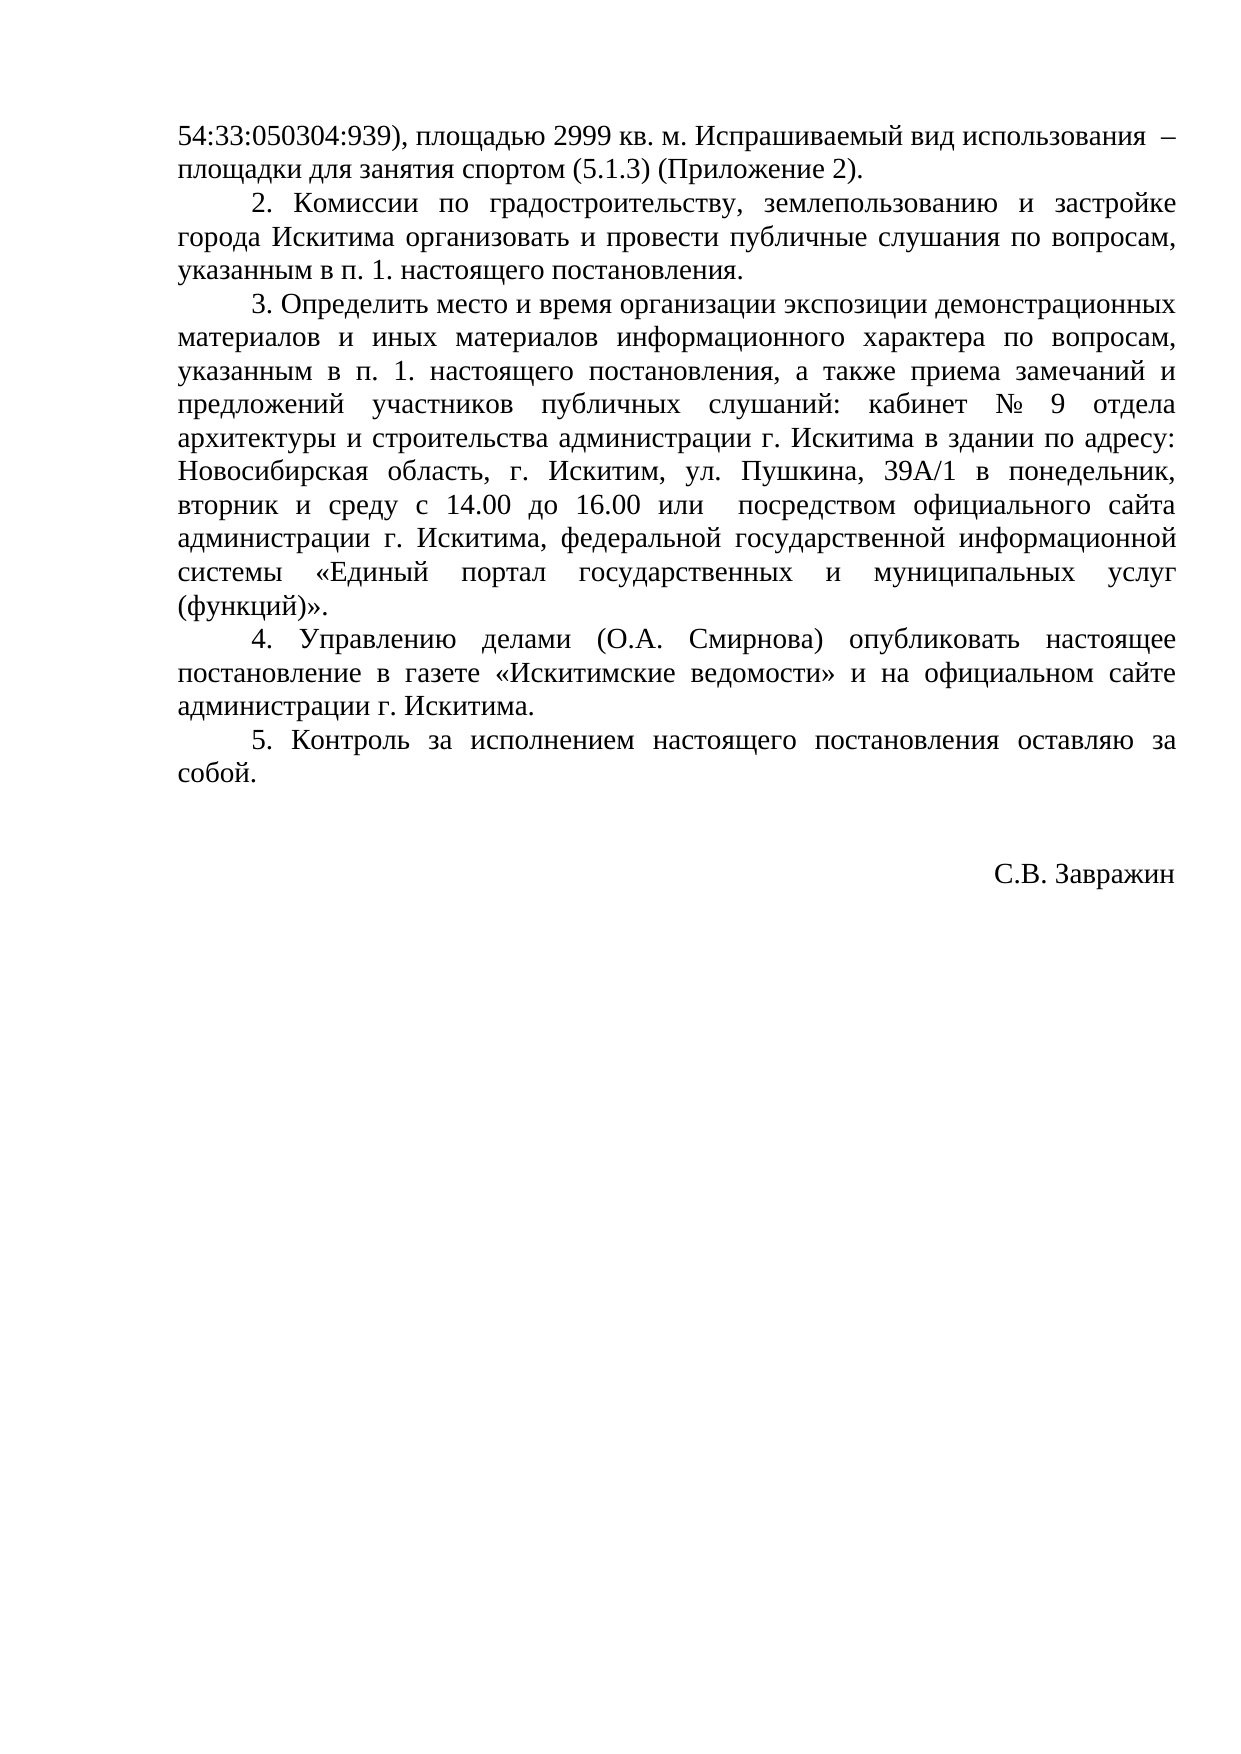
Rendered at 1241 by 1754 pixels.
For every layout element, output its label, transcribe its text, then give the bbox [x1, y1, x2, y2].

text 3. Определить место и время организации экспозиции демонстрационных материалов и иных материалов информационного характера по вопросам, указанным в п. 1. настоящего постановления, а также приема замечаний и предложений участников публичных слушаний: кабинет № 9 отдела архитектуры и строительства администрации г. Искитима в здании по адресу: Новосибирская область, г. Искитим, ул. Пушкина, 39А/1 в понедельник, вторник и среду с 14.00 до 16.00 или посредством официального сайта администрации г. Искитима, федеральной государственной информационной системы «Единый портал государственных и муниципальных услуг (функций)». [177, 286, 1177, 621]
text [177, 118, 1177, 185]
text 2. Комиссии по градостроительству, землепользованию и застройке города Искитима организовать и провести публичные слушания по вопросам, указанным в п. 1. настоящего постановления. [177, 185, 1177, 286]
text 5. Контроль за исполнением настоящего постановления оставляю за собой. [177, 722, 1177, 789]
text 4. Управлению делами (О.А. Смирнова) опубликовать настоящее постановление в газете «Искитимские ведомости» и на официальном сайте администрации г. Искитима. [177, 621, 1177, 722]
text С.В. Завражин [177, 856, 1177, 889]
